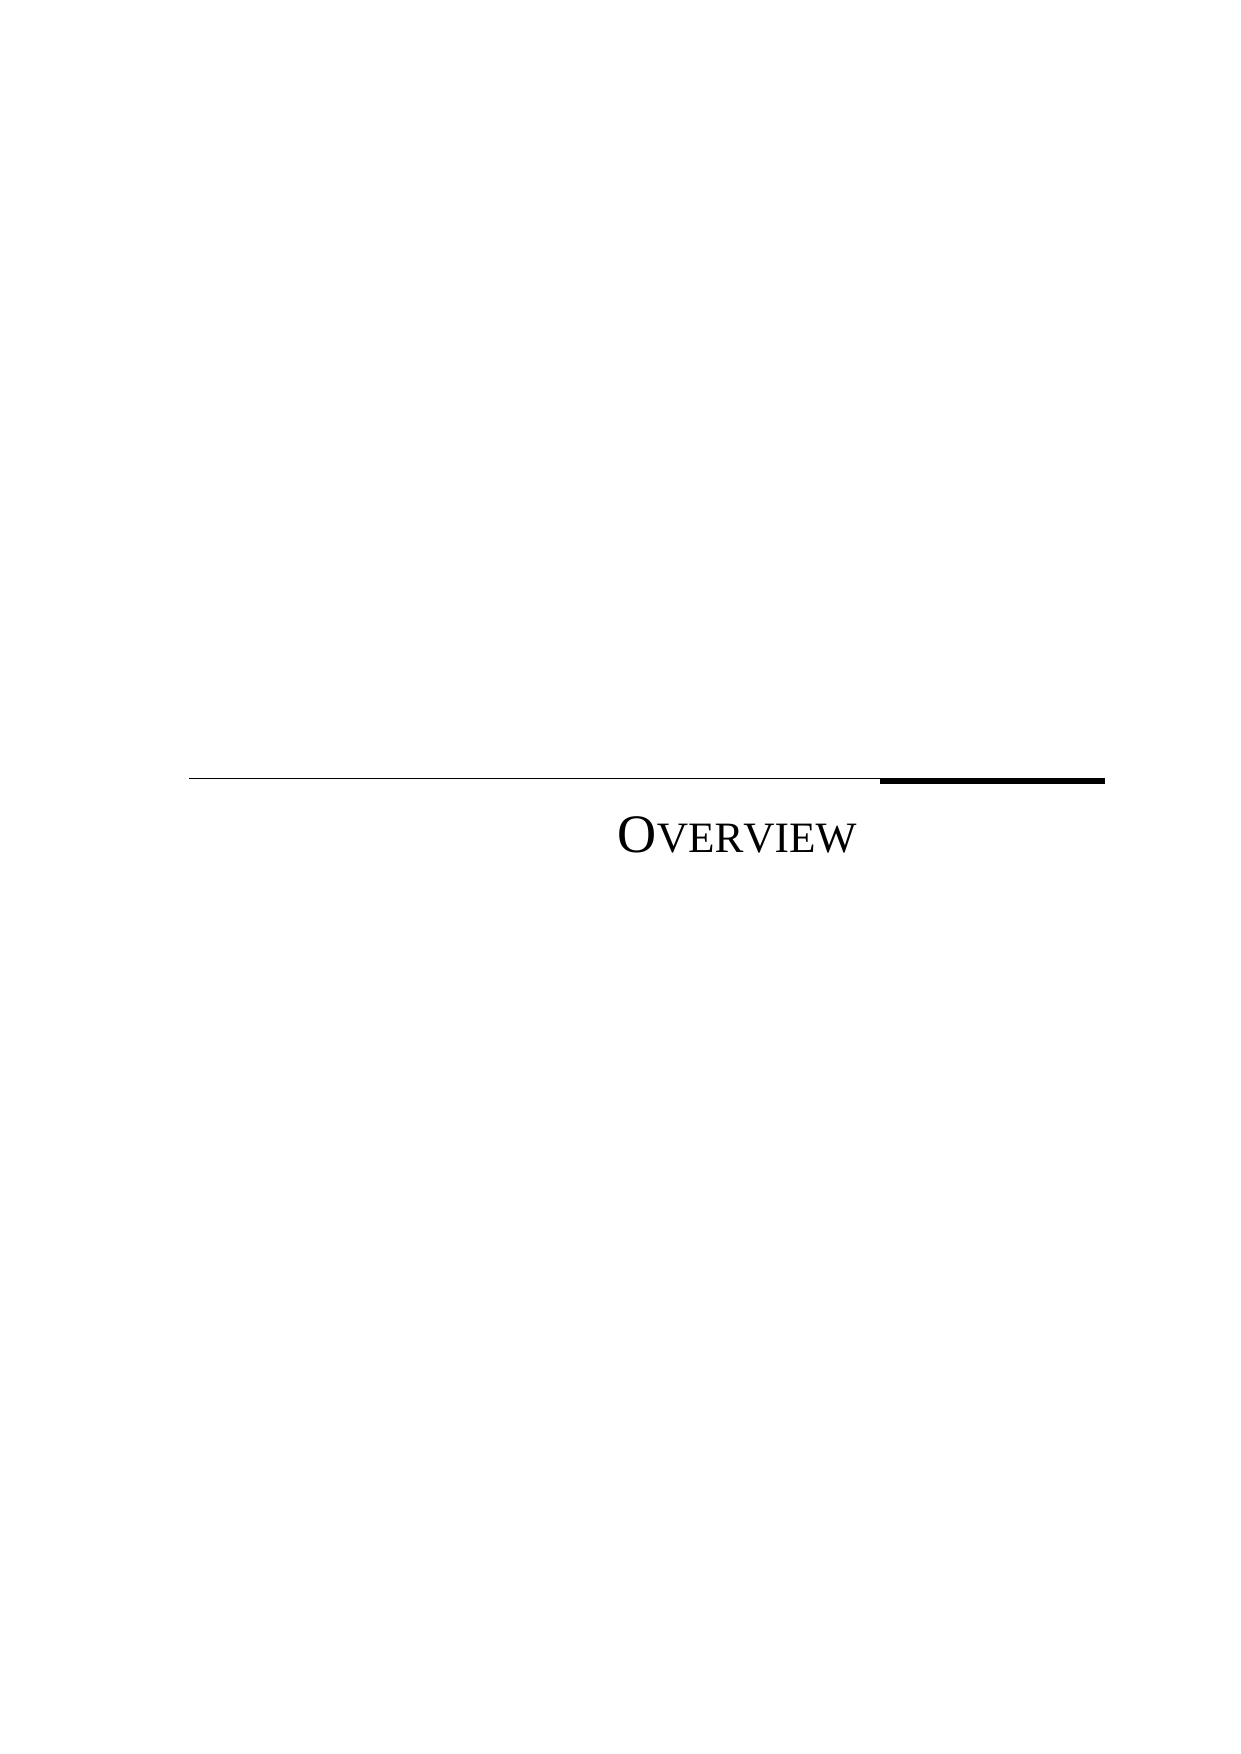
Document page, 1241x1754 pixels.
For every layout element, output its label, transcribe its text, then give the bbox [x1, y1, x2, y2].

table_header [880, 784, 1104, 788]
title Overview [189, 809, 856, 863]
table_header [189, 779, 880, 788]
